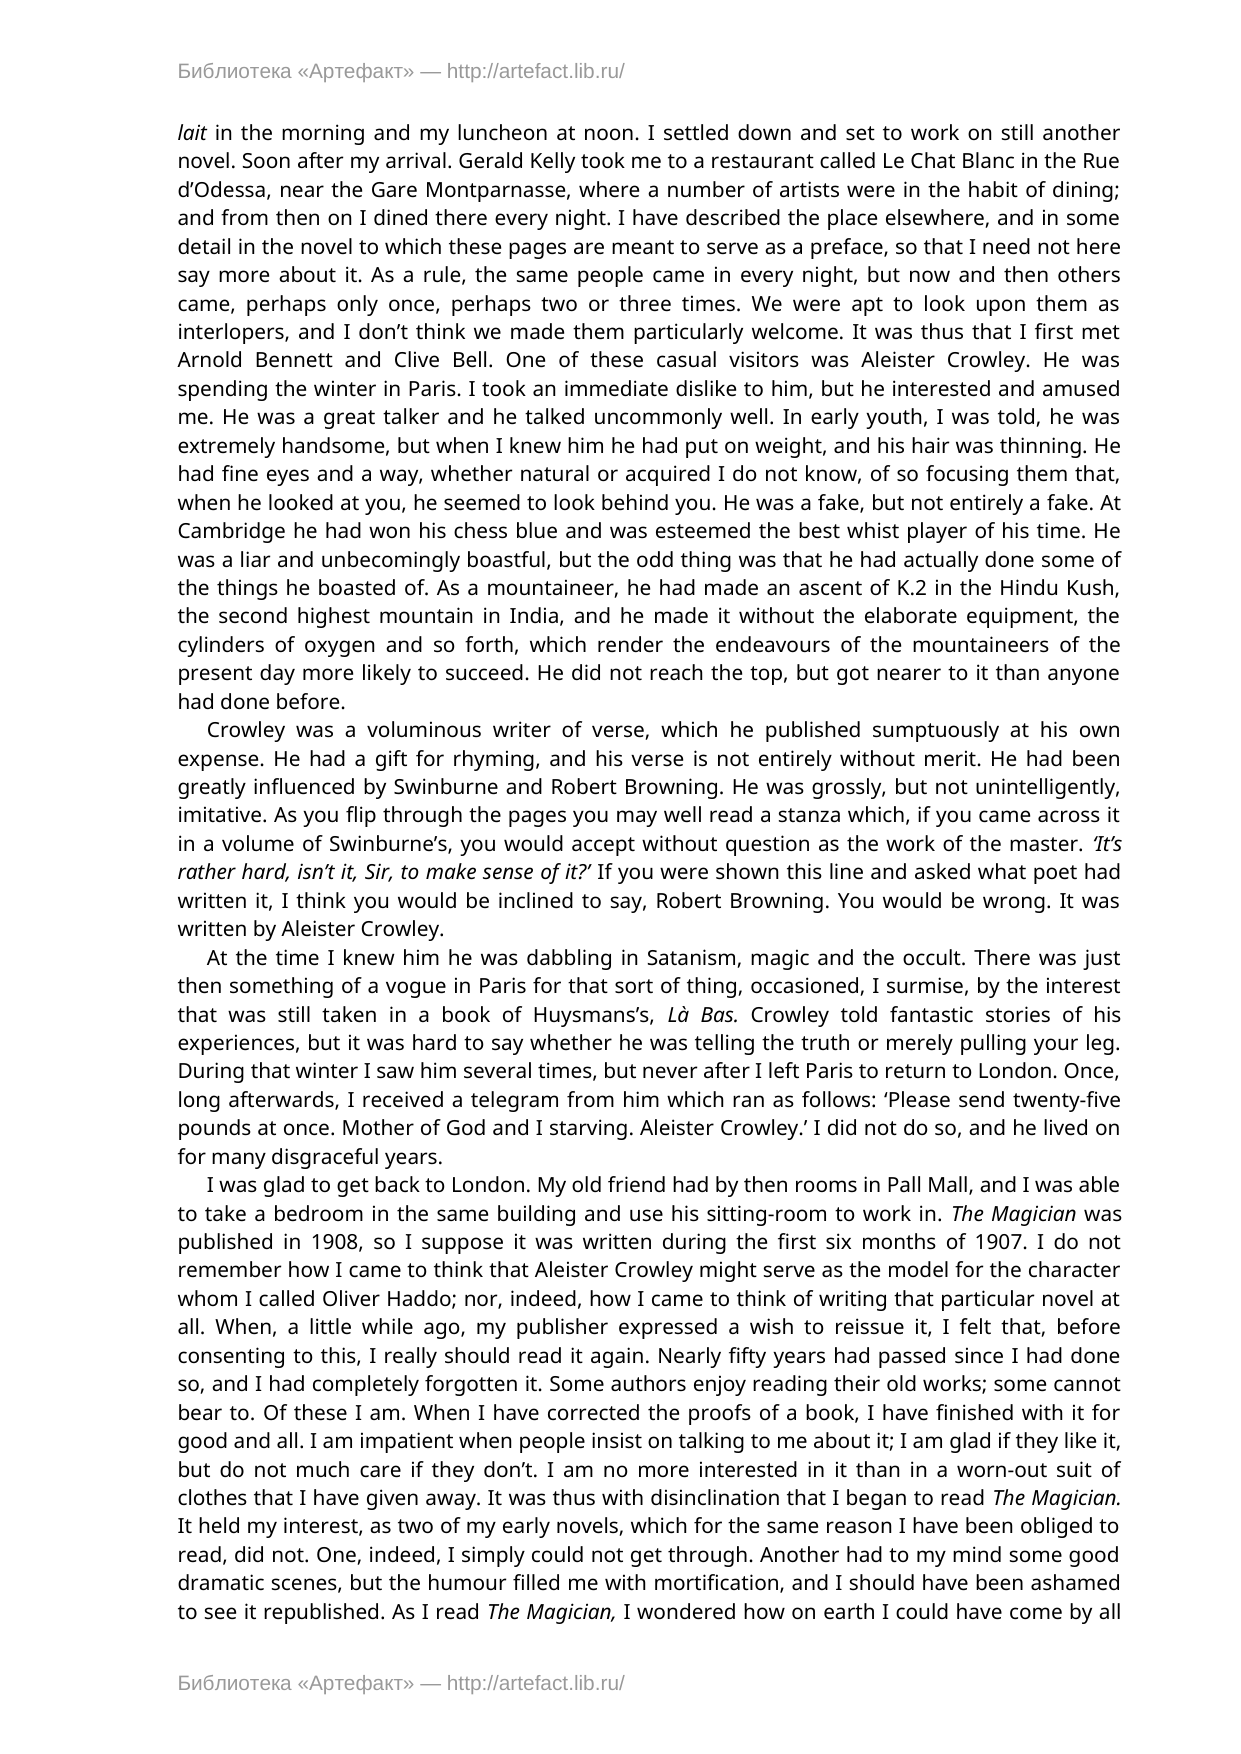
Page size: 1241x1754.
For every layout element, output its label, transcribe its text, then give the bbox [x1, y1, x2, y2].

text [177, 1170, 1122, 1625]
text Crowley was a voluminous writer of verse, which he published sumptuously at his own expense. He had a gift for rhyming, and his verse is not entirely without merit. He had been greatly influenced by Swinburne and Robert Browning. He was grossly, but not unintelligently, imitative. As you flip through the pages you may well read a stanza which, if you came across it in a volume of Swinburne’s, you would accept without question as the work of the master. ‘It’s rather hard, isn’t it, Sir, to make sense of it?’ If you were shown this line and asked what poet had written it, I think you would be inclined to say, Robert Browning. You would be wrong. It was written by Aleister Crowley. [177, 715, 1122, 943]
text At the time I knew him he was dabbling in Satanism, magic and the occult. There was just then something of a vogue in Paris for that sort of thing, occasioned, I surmise, by the interest that was still taken in a book of Huysmans’s, Là Bas. Crowley told fantastic stories of his experiences, but it was hard to say whether he was telling the truth or merely pulling your leg. During that winter I saw him several times, but never after I left Paris to return to London. Once, long afterwards, I received a telegram from him which ran as follows: ‘Please send twenty-five pounds at once. Mother of God and I starving. Aleister Crowley.’ I did not do so, and he lived on for many disgraceful years. [177, 943, 1122, 1170]
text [177, 118, 1122, 715]
